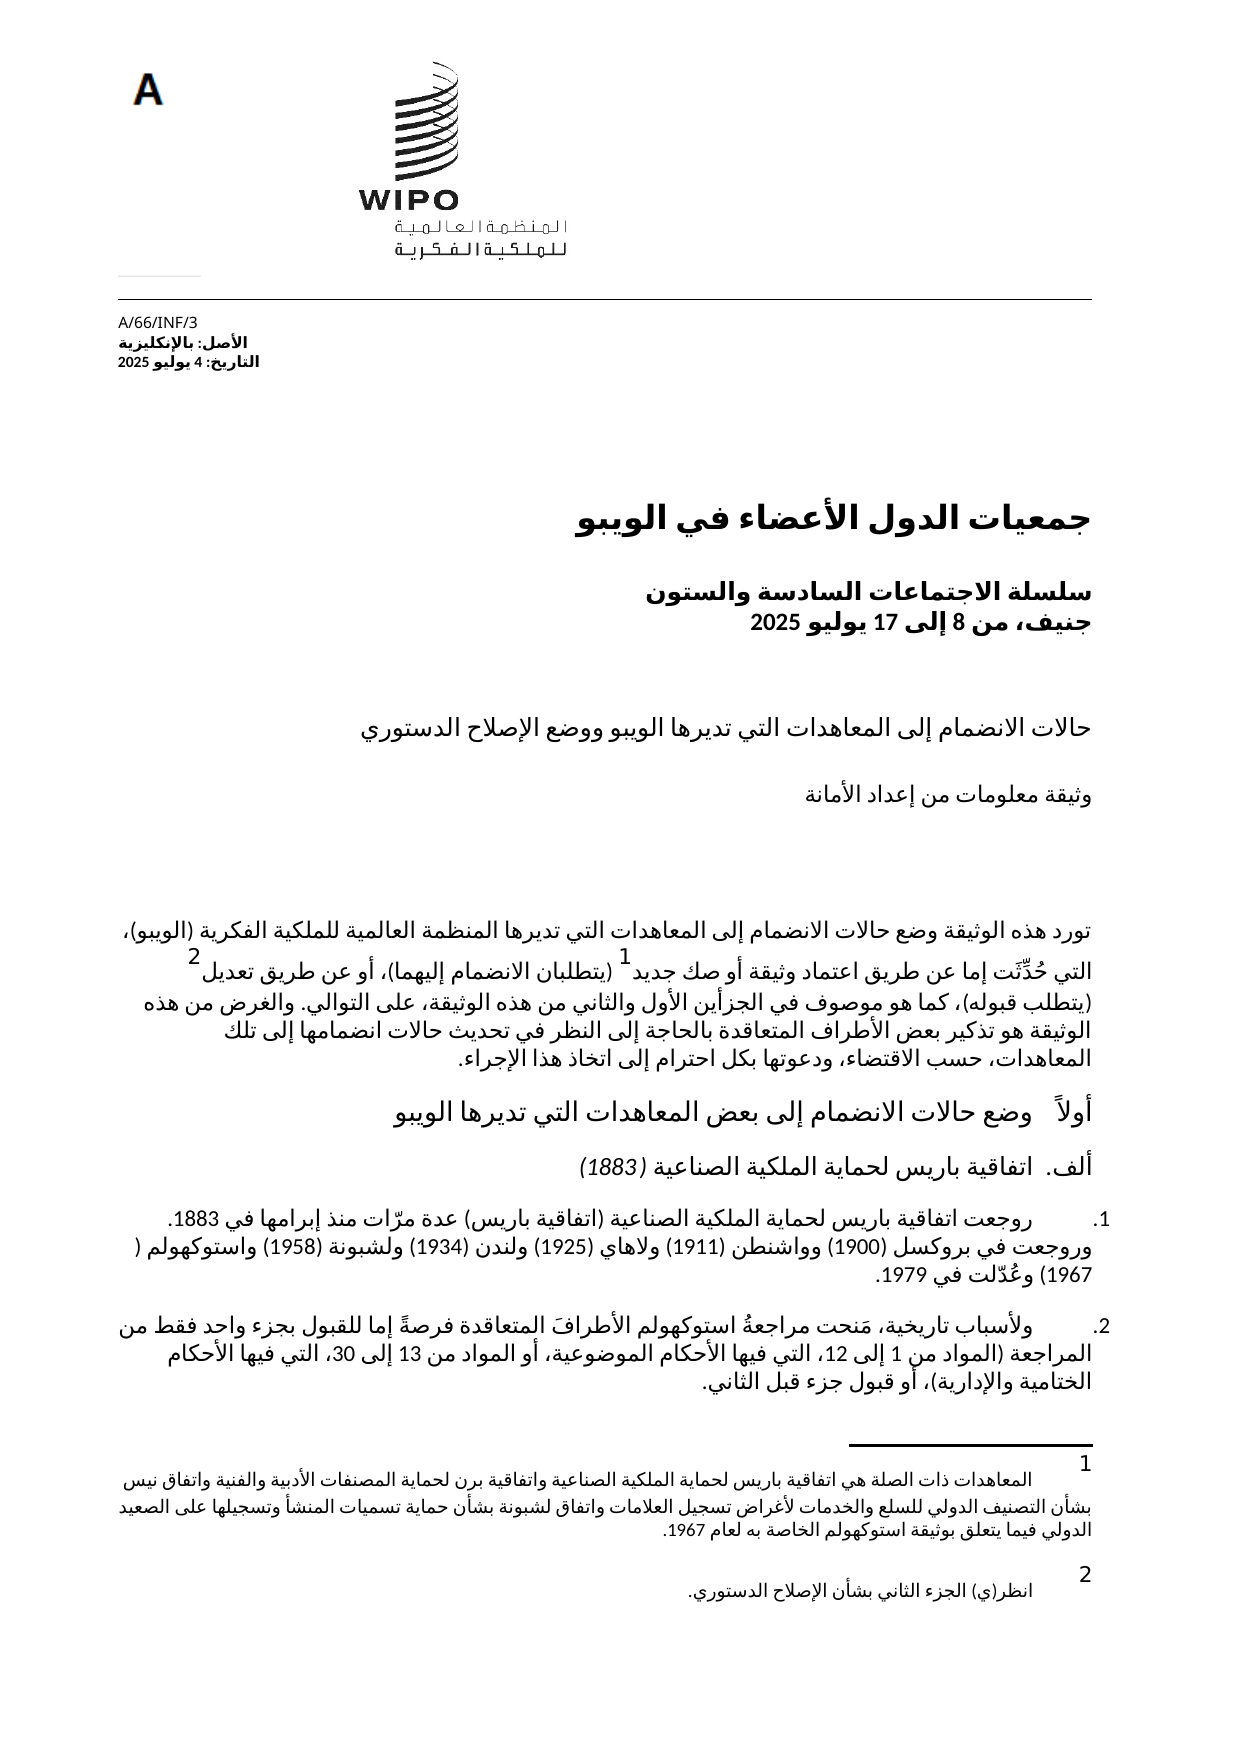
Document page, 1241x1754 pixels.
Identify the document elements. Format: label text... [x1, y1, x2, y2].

text جنيف، من 8 إلى 17 يوليو 2025 [118, 606, 1092, 637]
text التاريخ: 4 يوليو 2025 [118, 353, 1092, 372]
text روجعت اتفاقية باريس لحماية الملكية الصناعية (اتفاقية باريس) عدة مرّات منذ إبرامها في 1883. وروجعت في بروكسل (1900) وواشنطن (1911) ولاهاي (1925) ولندن (1934) ولشبونة (1958) واستوكهولم (1967) وعُدّلت في 1979. [118, 1204, 1092, 1288]
text حالات الانضمام إلى المعاهدات التي تديرها الويبو ووضع الإصلاح الدستوري [118, 712, 1092, 742]
text ألف. اتفاقية باريس لحماية الملكية الصناعية (1883) [118, 1151, 1092, 1181]
text أولاً وضع حالات الانضمام إلى بعض المعاهدات التي تديرها الويبو [118, 1095, 1092, 1128]
text سلسلة الاجتماعات السادسة والستون [118, 576, 1092, 606]
text تورد هذه الوثيقة وضع حالات الانضمام إلى المعاهدات التي تديرها المنظمة العالمية للملكية الفكرية (الويبو)، التي حُدِّثَت إما عن طريق اعتماد وثيقة أو صك جديد (يتطلبان الانضمام إليهما)، أو عن طريق تعديل (يتطلب قبوله)، كما هو موصوف في الجزأين الأول والثاني من هذه الوثيقة، على التوالي. والغرض من هذه الوثيقة هو تذكير بعض الأطراف المتعاقدة بالحاجة إلى النظر في تحديث حالات انضمامها إلى تلك المعاهدات، حسب الاقتضاء، ودعوتها بكل احترام إلى اتخاذ هذا الإجراء. [118, 916, 1092, 1072]
text وثيقة معلومات من إعداد الأمانة [118, 780, 1092, 808]
picture [118, 58, 203, 278]
picture [356, 58, 574, 267]
text ولأسباب تاريخية، مَنحت مراجعةُ استوكهولم الأطرافَ المتعاقدة فرصةً إما للقبول بجزء واحد فقط من المراجعة (المواد من 1 إلى 12، التي فيها الأحكام الموضوعية، أو المواد من 13 إلى 30، التي فيها الأحكام الختامية والإدارية)، أو قبول جزء قبل الثاني. [118, 1311, 1092, 1395]
text A/66/INF/3 [118, 312, 1092, 333]
text الأصل: بالإنكليزية [118, 333, 1092, 353]
text جمعيات الدول الأعضاء في الويبو [118, 497, 1092, 537]
